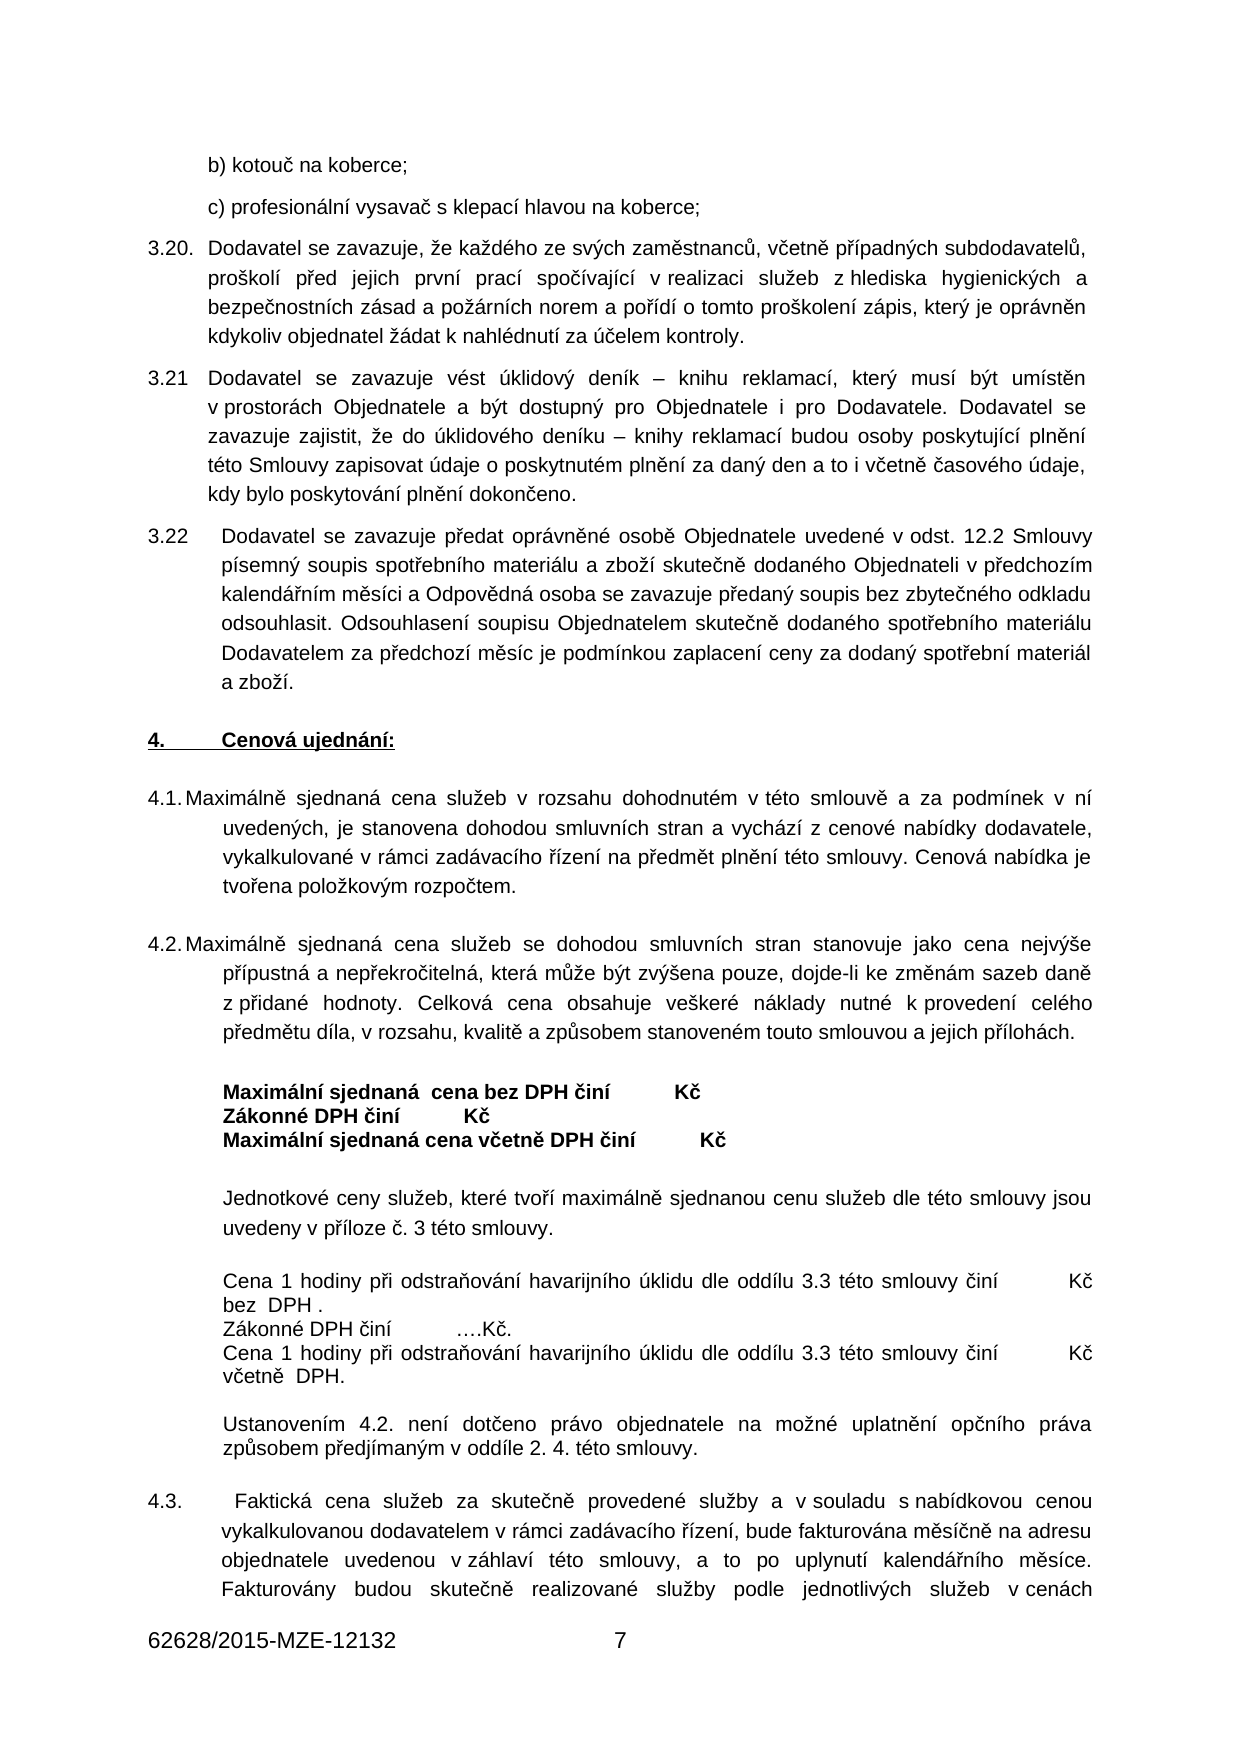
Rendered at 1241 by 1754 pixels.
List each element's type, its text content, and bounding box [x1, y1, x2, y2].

text Jednotkové ceny služeb, které tvoří maximálně sjednanou cenu služeb dle této smlouvy jsou uvedeny v příloze č. 3 této smlouvy. [148, 1181, 1092, 1239]
text Maximální sjednaná cena bez DPH činí Kč [223, 1080, 1092, 1104]
text 3.21 Dodavatel se zavazuje vést úklidový deník – knihu reklamací, který musí být umístěn v prostorách Objednatele a být dostupný pro Objednatele i pro Dodavatele. Dodavatel se zavazuje zajistit, že do úklidového deníku – knihy reklamací budou osoby poskytující plnění této Smlouvy zapisovat údaje o poskytnutém plnění za daný den a to i včetně časového údaje, kdy bylo poskytování plnění dokončeno. [148, 360, 1087, 506]
text Maximální sjednaná cena včetně DPH činí Kč [223, 1128, 1092, 1152]
list Maximálně sjednaná cena služeb se dohodou smluvních stran stanovuje jako cena nejvýše přípustná a nepřekročitelná, která může být zvýšena pouze, dojde-li ke změnám sazeb daně z přidané hodnoty. Celková cena obsahuje veškeré náklady nutné k provedení celého předmětu díla, v rozsahu, kvalitě a způsobem stanoveném touto smlouvou a jejich přílohách. [148, 927, 1092, 1043]
text 3.20. Dodavatel se zavazuje, že každého ze svých zaměstnanců, včetně případných subdodavatelů, proškolí před jejich první prací spočívající v realizaci služeb z hlediska hygienických a bezpečnostních zásad a požárních norem a pořídí o tomto proškolení zápis, který je oprávněn kdykoliv objednatel žádat k nahlédnutí za účelem kontroly. [148, 231, 1087, 348]
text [148, 1484, 1092, 1601]
text 3.22 Dodavatel se zavazuje předat oprávněné osobě Objednatele uvedené v odst. 12.2 Smlouvy písemný soupis spotřebního materiálu a zboží skutečně dodaného Objednateli v předchozím kalendářním měsíci a Odpovědná osoba se zavazuje předaný soupis bez zbytečného odkladu odsouhlasit. Odsouhlasení soupisu Objednatelem skutečně dodaného spotřebního materiálu Dodavatelem za předchozí měsíc je podmínkou zaplacení ceny za dodaný spotřební materiál a zboží. [148, 518, 1092, 693]
text b) kotouč na koberce; [208, 148, 1087, 177]
text Zákonné DPH činí Kč [223, 1104, 1092, 1128]
list Maximálně sjednaná cena služeb v rozsahu dohodnutém v této smlouvě a za podmínek v ní uvedených, je stanovena dohodou smluvních stran a vychází z cenové nabídky dodavatele, vykalkulované v rámci zadávacího řízení na předmět plnění této smlouvy. Cenová nabídka je tvořena položkovým rozpočtem. [148, 781, 1092, 898]
list Zákonné DPH činí ….Kč. [223, 1316, 1092, 1340]
list Cena 1 hodiny při odstraňování havarijního úklidu dle oddílu 3.3 této smlouvy činí Kč včetně DPH. [223, 1340, 1092, 1388]
list Cena 1 hodiny při odstraňování havarijního úklidu dle oddílu 3.3 této smlouvy činí Kč bez DPH . [223, 1268, 1092, 1316]
text c) profesionální vysavač s klepací hlavou na koberce; [208, 189, 1087, 218]
list Ustanovením 4.2. není dotčeno právo objednatele na možné uplatnění opčního práva způsobem předjímaným v oddíle 2. 4. této smlouvy. [223, 1412, 1092, 1460]
text 4. Cenová ujednání: [148, 723, 1092, 752]
